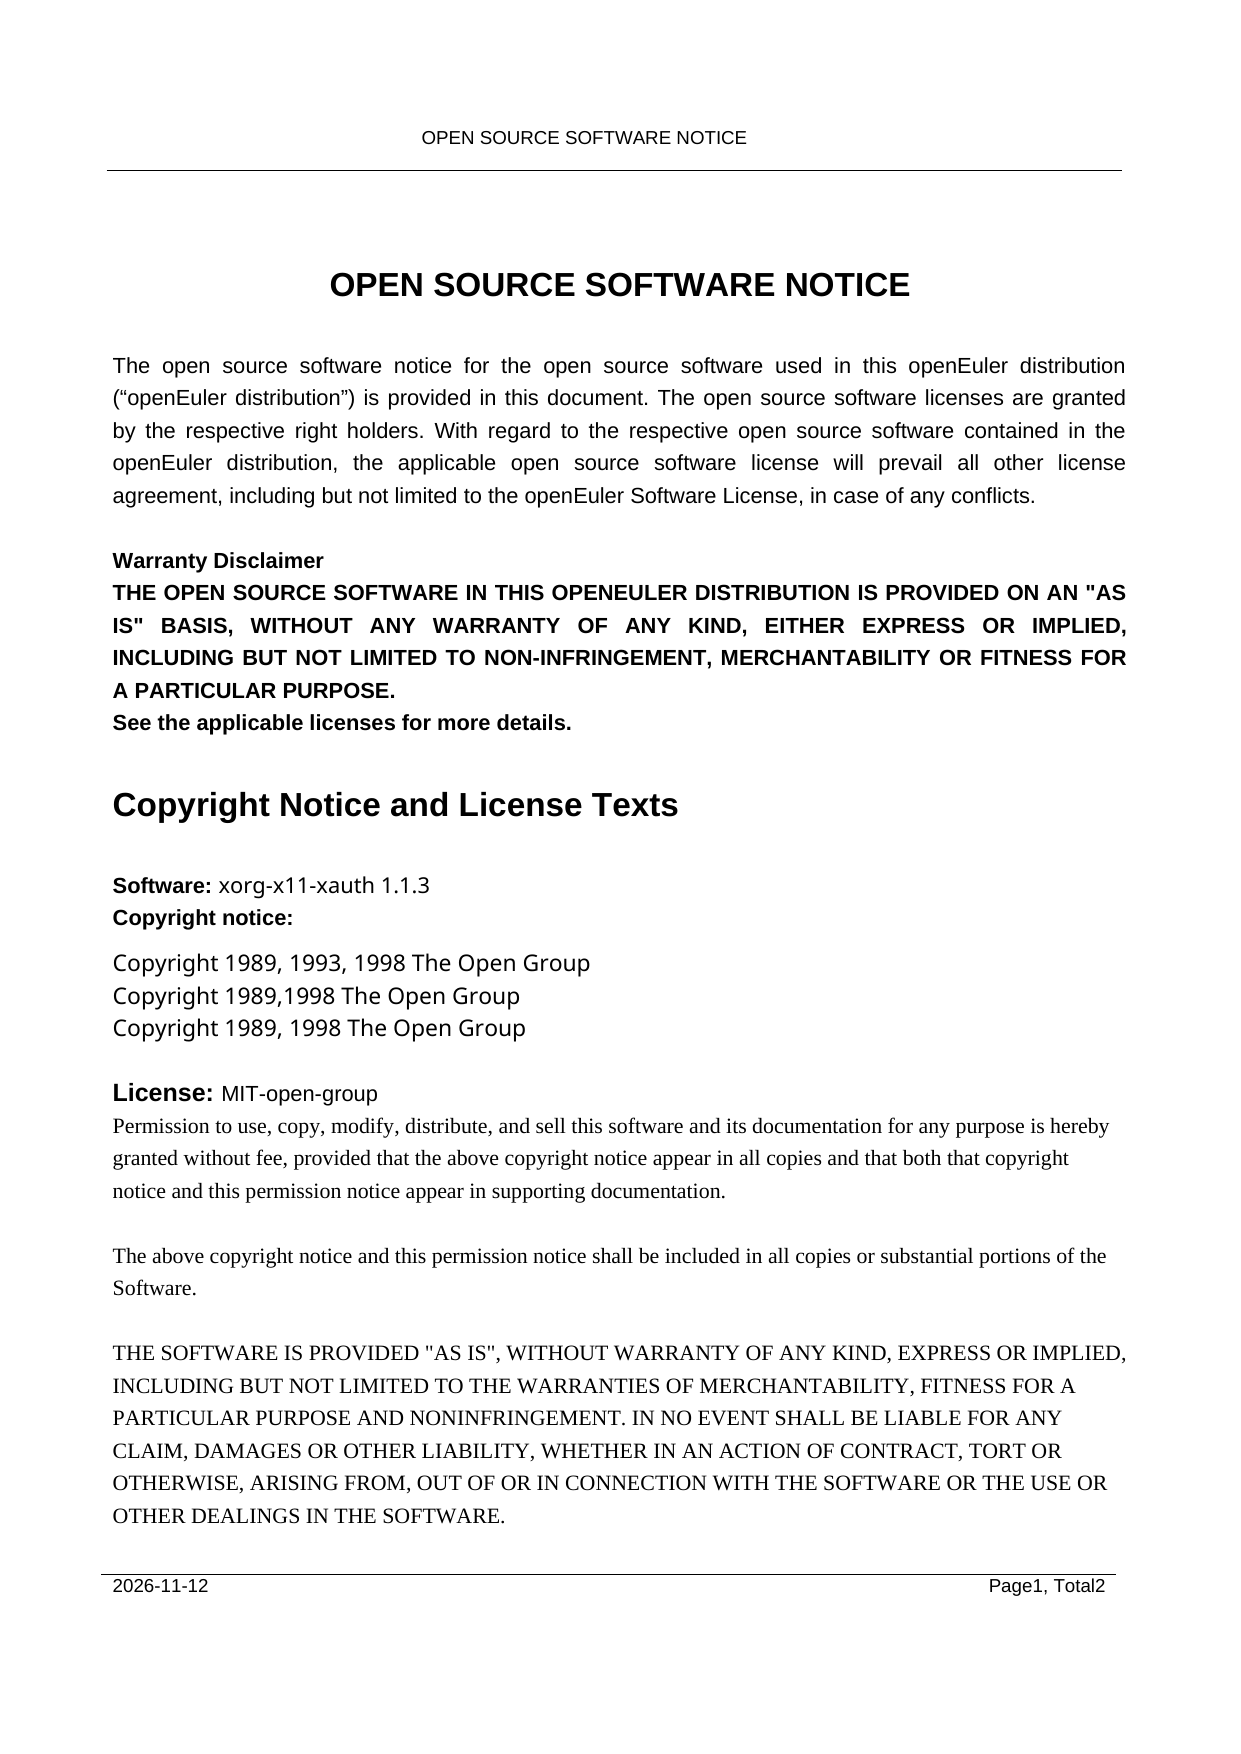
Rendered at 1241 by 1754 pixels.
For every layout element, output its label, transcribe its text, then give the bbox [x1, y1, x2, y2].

text Warranty Disclaimer [112, 544, 1128, 576]
text Copyright 1989, 1993, 1998 The Open Group Copyright 1989,1998 The Open Group Copyright 1989, 1998 The Open Group [112, 947, 1128, 1077]
text Copyright notice: [112, 901, 1128, 934]
text THE OPEN SOURCE SOFTWARE IN THIS OPENEULER DISTRIBUTION IS PROVIDED ON AN "AS IS" BASIS, WITHOUT ANY WARRANTY OF ANY KIND, EITHER EXPRESS OR IMPLIED, INCLUDING BUT NOT LIMITED TO NON-INFRINGEMENT, MERCHANTABILITY OR FITNESS FOR A PARTICULAR PURPOSE. See the applicable licenses for more details. [112, 576, 1128, 739]
text Copyright Notice and License Texts [112, 771, 1128, 836]
title Software: xorg-x11-xauth 1.1.3 [112, 869, 1128, 901]
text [112, 1109, 1128, 1532]
text OPEN SOURCE SOFTWARE NOTICE [112, 251, 1128, 316]
text The open source software notice for the open source software used in this openEuler distribution (“openEuler distribution”) is provided in this document. The open source software licenses are granted by the respective right holders. With regard to the respective open source software contained in the openEuler distribution, the applicable open source software license will prevail all other license agreement, including but not limited to the openEuler Software License, in case of any conflicts. [112, 349, 1128, 511]
text License: MIT-open-group [112, 1077, 1128, 1109]
